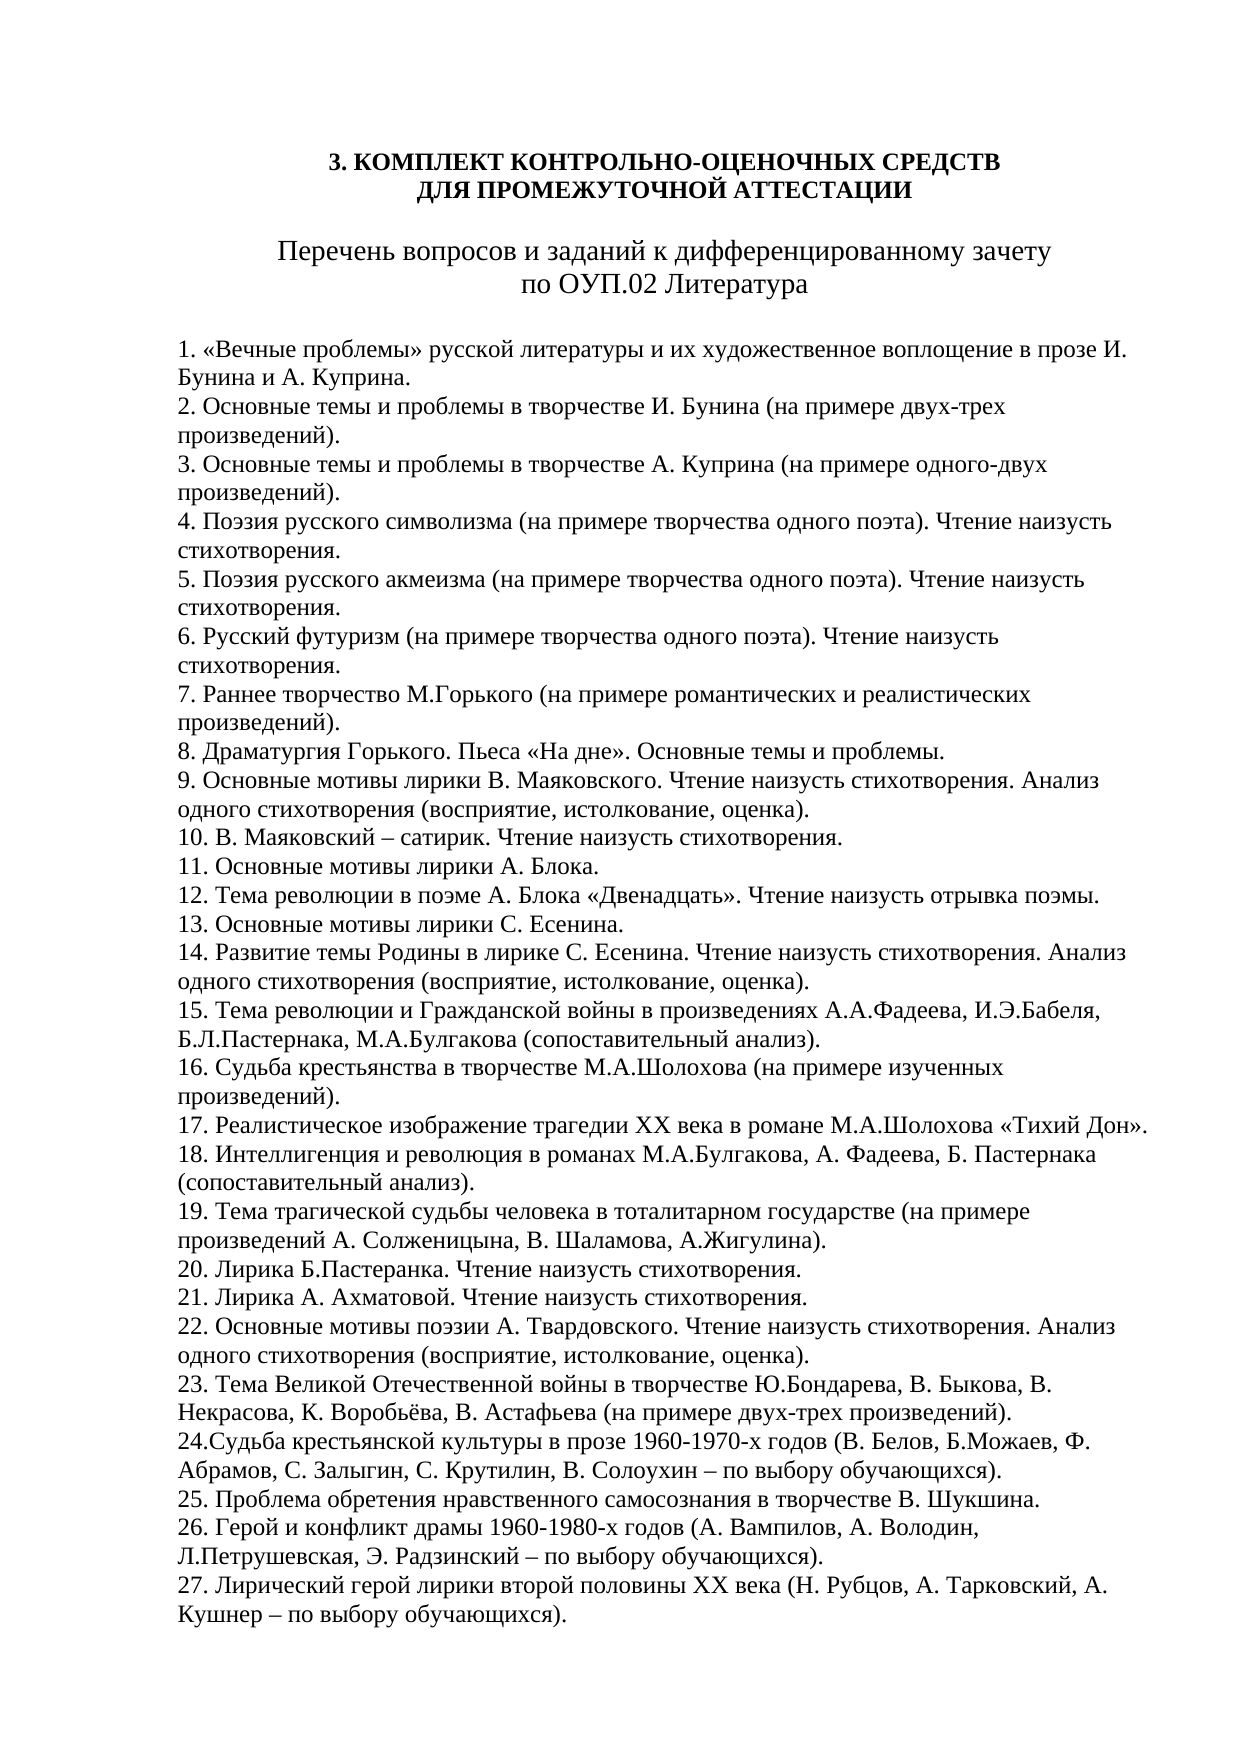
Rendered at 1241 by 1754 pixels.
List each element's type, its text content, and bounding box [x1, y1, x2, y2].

text 6. Русский футуризм (на примере творчества одного поэта). Чтение наизусть стихотворения. [177, 621, 1152, 679]
text 9. Основные мотивы лирики В. Маяковского. Чтение наизусть стихотворения. Анализ одного стихотворения (восприятие, истолкование, оценка). [177, 765, 1152, 822]
text 4. Поэзия русского символизма (на примере творчества одного поэта). Чтение наизусть стихотворения. [177, 506, 1152, 564]
text 20. Лирика Б.Пастеранка. Чтение наизусть стихотворения. [177, 1254, 1152, 1282]
text 21. Лирика А. Ахматовой. Чтение наизусть стихотворения. [177, 1282, 1152, 1311]
text Перечень вопросов и заданий к дифференцированному зачету [177, 233, 1152, 267]
text 7. Раннее творчество М.Горького (на примере романтических и реалистических произведений). [177, 679, 1152, 736]
text 26. Герой и конфликт драмы 1960-1980-х годов (А. Вампилов, А. Володин, Л.Петрушевская, Э. Радзинский – по выбору обучающихся). [177, 1512, 1152, 1570]
text 3. Основные темы и проблемы в творчестве А. Куприна (на примере одного-двух произведений). [177, 449, 1152, 506]
text 10. В. Маяковский – сатирик. Чтение наизусть стихотворения. [177, 822, 1152, 851]
text по ОУП.02 Литература [177, 267, 1152, 300]
text 2. Основные темы и проблемы в творчестве И. Бунина (на примере двух-трех произведений). [177, 391, 1152, 449]
text 27. Лирический герой лирики второй половины ХХ века (Н. Рубцов, А. Тарковский, А. Кушнер – по выбору обучающихся). [177, 1570, 1152, 1627]
text 1. «Вечные проблемы» русской литературы и их художественное воплощение в прозе И. Бунина и А. Куприна. [177, 334, 1152, 391]
text 23. Тема Великой Отечественной войны в творчестве Ю.Бондарева, В. Быкова, В. Некрасова, К. Воробьёва, В. Астафьева (на примере двух-трех произведений). [177, 1369, 1152, 1426]
text 15. Тема революции и Гражданской войны в произведениях А.А.Фадеева, И.Э.Бабеля, Б.Л.Пастернака, М.А.Булгакова (сопоставительный анализ). [177, 995, 1152, 1052]
text 17. Реалистическое изображение трагедии ХХ века в романе М.А.Шолохова «Тихий Дон». [177, 1110, 1152, 1139]
text 14. Развитие темы Родины в лирике С. Есенина. Чтение наизусть стихотворения. Анализ одного стихотворения (восприятие, истолкование, оценка). [177, 937, 1152, 995]
text 16. Судьба крестьянства в творчестве М.А.Шолохова (на примере изученных произведений). [177, 1052, 1152, 1110]
text 18. Интеллигенция и революция в романах М.А.Булгакова, А. Фадеева, Б. Пастернака (сопоставительный анализ). [177, 1139, 1152, 1196]
text 25. Проблема обретения нравственного самосознания в творчестве В. Шукшина. [177, 1484, 1152, 1512]
text 8. Драматургия Горького. Пьеса «На дне». Основные темы и проблемы. [177, 736, 1152, 765]
text 5. Поэзия русского акмеизма (на примере творчества одного поэта). Чтение наизусть стихотворения. [177, 564, 1152, 621]
text 22. Основные мотивы поэзии А. Твардовского. Чтение наизусть стихотворения. Анализ одного стихотворения (восприятие, истолкование, оценка). [177, 1311, 1152, 1369]
text 3. КОМПЛЕКТ КОНТРОЛЬНО-ОЦЕНОЧНЫХ СРЕДСТВ [177, 147, 1152, 176]
text 12. Тема революции в поэме А. Блока «Двенадцать». Чтение наизусть отрывка поэмы. [177, 880, 1152, 909]
text 13. Основные мотивы лирики С. Есенина. [177, 909, 1152, 937]
text 24.Судьба крестьянской культуры в прозе 1960-1970-х годов (В. Белов, Б.Можаев, Ф. Абрамов, С. Залыгин, С. Крутилин, В. Солоухин – по выбору обучающихся). [177, 1426, 1152, 1484]
text 11. Основные мотивы лирики А. Блока. [177, 851, 1152, 880]
text 19. Тема трагической судьбы человека в тоталитарном государстве (на примере произведений А. Солженицына, В. Шаламова, А.Жигулина). [177, 1196, 1152, 1254]
text ДЛЯ ПРОМЕЖУТОЧНОЙ АТТЕСТАЦИИ [177, 176, 1152, 204]
